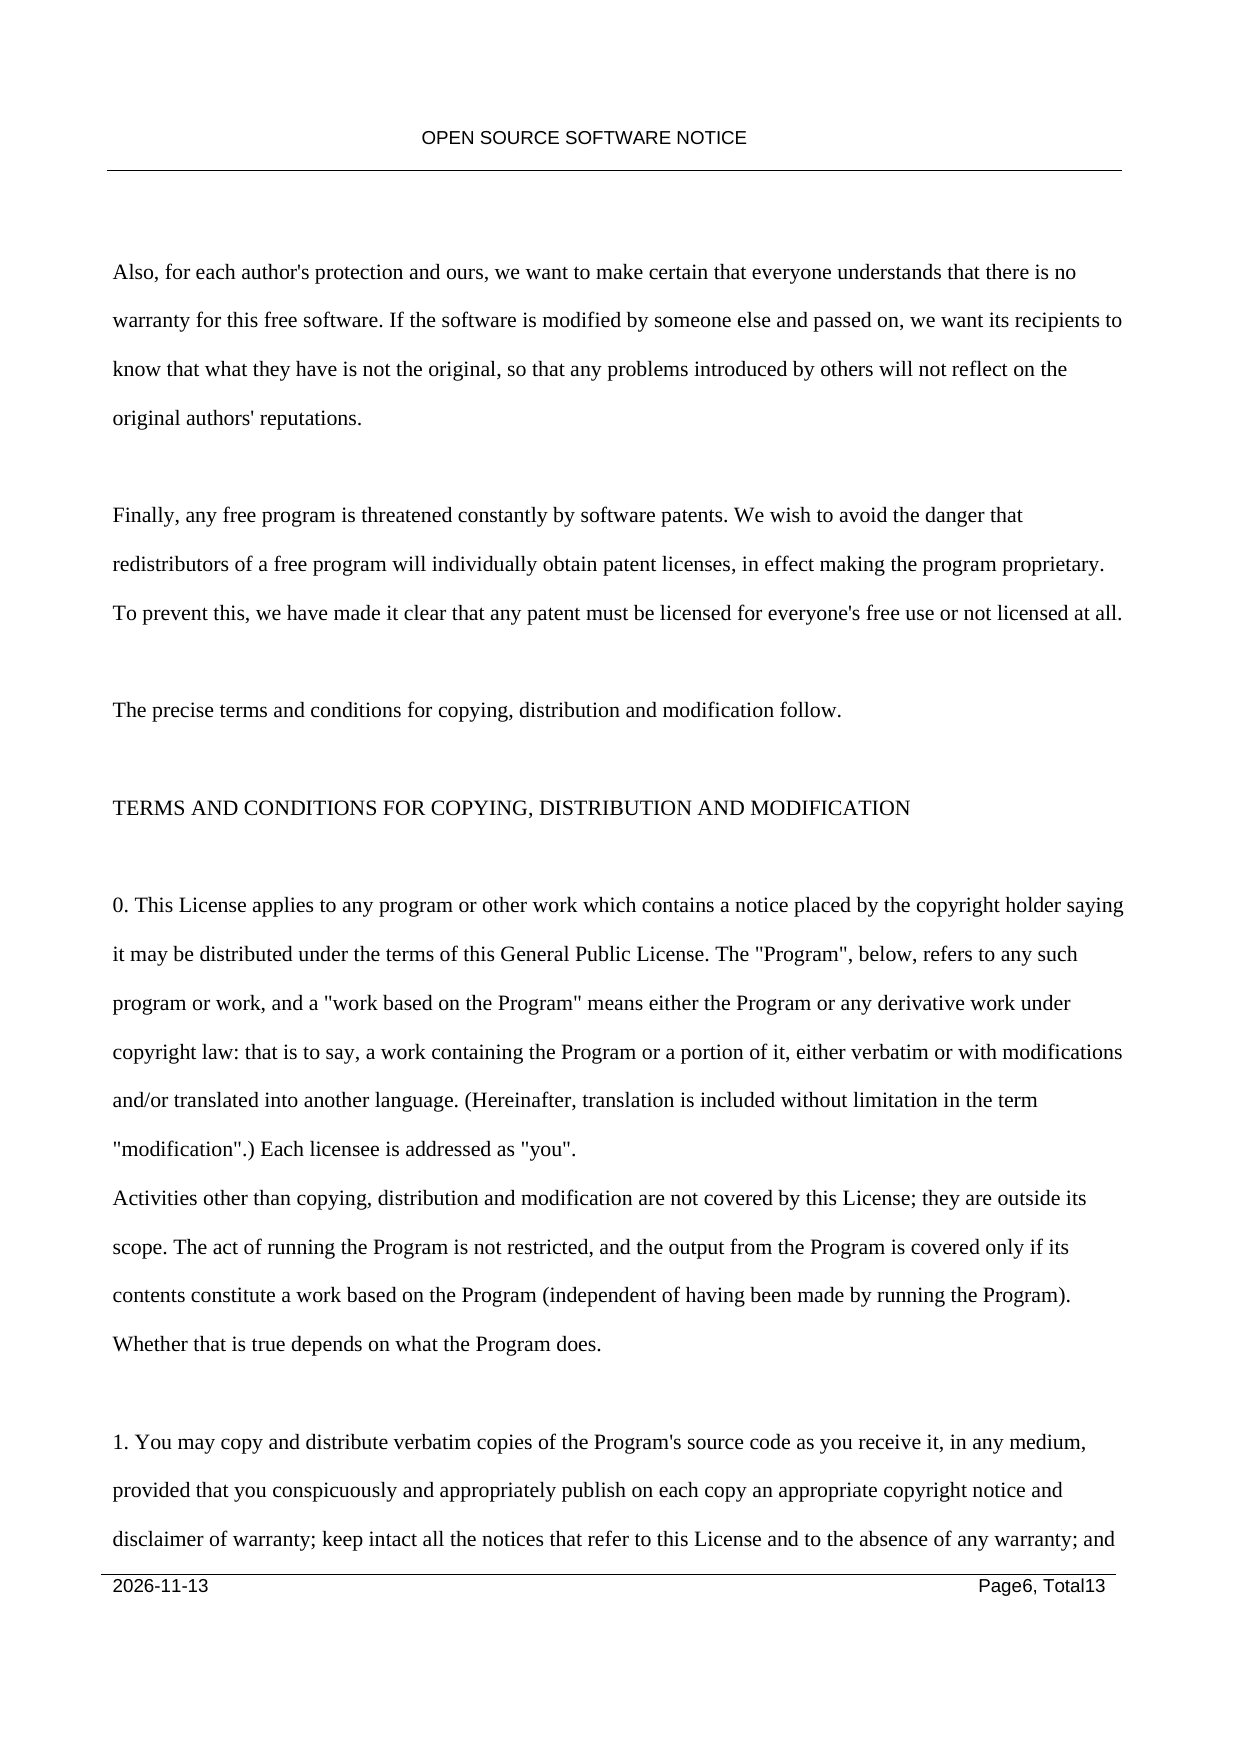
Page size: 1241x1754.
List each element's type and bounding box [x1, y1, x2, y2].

text [112, 206, 1128, 1555]
